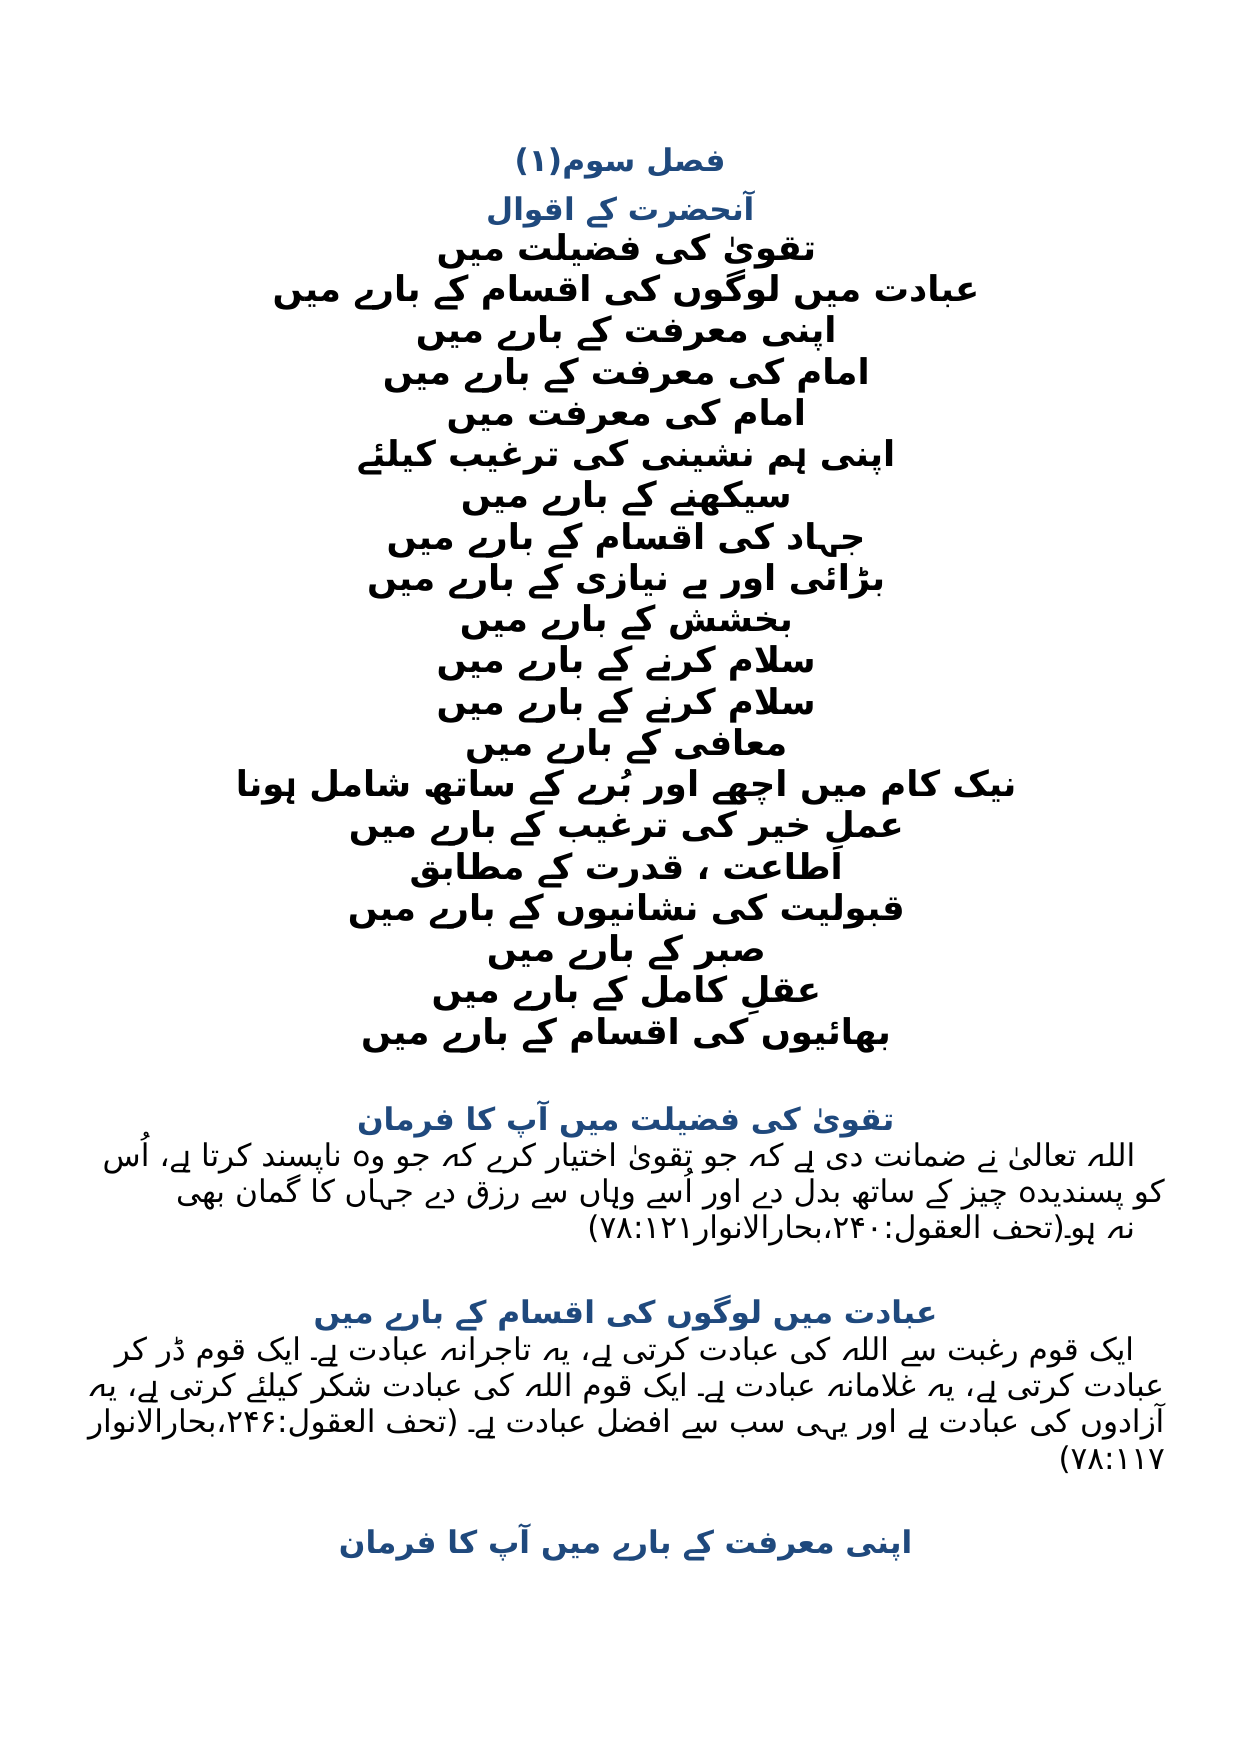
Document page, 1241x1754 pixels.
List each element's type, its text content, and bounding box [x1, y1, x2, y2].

text اپنی ہم نشینی کی ترغیب کیلئے [75, 434, 1165, 475]
text اللہ تعالیٰ نے ضمانت دی ہے کہ جو تقویٰ اختیار کرے کہ جو وہ ناپسند کرتا ہے، اُس کو پسندیدہ چیز کے ساتھ بدل دے اور اُسے وہاں سے رزق دے جہاں کا گمان بھی [75, 1137, 1165, 1210]
text سلام کرنے کے بارے میں [75, 681, 1165, 722]
text بھائیوں کی اقسام کے بارے میں [75, 1011, 1165, 1052]
text بخشش کے بارے میں [75, 599, 1165, 640]
text سلام کرنے کے بارے میں [75, 640, 1165, 681]
subtitle تقویٰ کی فضیلت میں آپ کا فرمان [75, 1101, 1165, 1137]
subtitle عبادت میں لوگوں کی اقسام کے بارے میں [75, 1295, 1165, 1331]
text امام کی معرفت میں [75, 392, 1165, 434]
subtitle آنحضرت کے اقوال [75, 191, 1165, 227]
text جہاد کی اقسام کے بارے میں [75, 516, 1165, 557]
text صبر کے بارے میں [75, 929, 1165, 970]
text بڑائی اور بے نیازی کے بارے میں [75, 557, 1165, 599]
text نیک کام میں اچھے اور بُرے کے ساتھ شامل ہونا [75, 764, 1165, 805]
text قبولیت کی نشانیوں کے بارے میں [75, 887, 1165, 929]
text نہ ہو۔(تحف العقول:۲۴۰،بحارالانوار۷۸:۱۲۱) [75, 1210, 1165, 1246]
text معافی کے بارے میں [75, 722, 1165, 764]
text اپنی معرفت کے بارے میں [75, 310, 1165, 351]
text امام کی معرفت کے بارے میں [75, 351, 1165, 392]
subtitle اپنی معرفت کے بارے میں آپ کا فرمان [75, 1525, 1165, 1561]
text اطاعت ، قدرت کے مطابق [75, 846, 1165, 887]
text سیکھنے کے بارے میں [75, 475, 1165, 516]
text عقلِ کامل کے بارے میں [75, 970, 1165, 1011]
text عبادت میں لوگوں کی اقسام کے بارے میں [75, 269, 1165, 310]
subtitle فصل سوم(۱) [75, 142, 1165, 178]
text تقویٰ کی فضیلت میں [75, 227, 1165, 269]
text ایک قوم رغبت سے اللہ کی عبادت کرتی ہے، یہ تاجرانہ عبادت ہے۔ ایک قوم ڈر کر عبادت کرتی ہے، یہ غلامانہ عبادت ہے۔ ایک قوم اللہ کی عبادت شکر کیلئے کرتی ہے، یہ آزادوں کی عبادت ہے اور یہی سب سے افضل عبادت ہے۔ (تحف العقول:۲۴۶،بحارالانوار۷۸:۱۱۷) [75, 1331, 1165, 1476]
text عملِ خیر کی ترغیب کے بارے میں [75, 805, 1165, 846]
